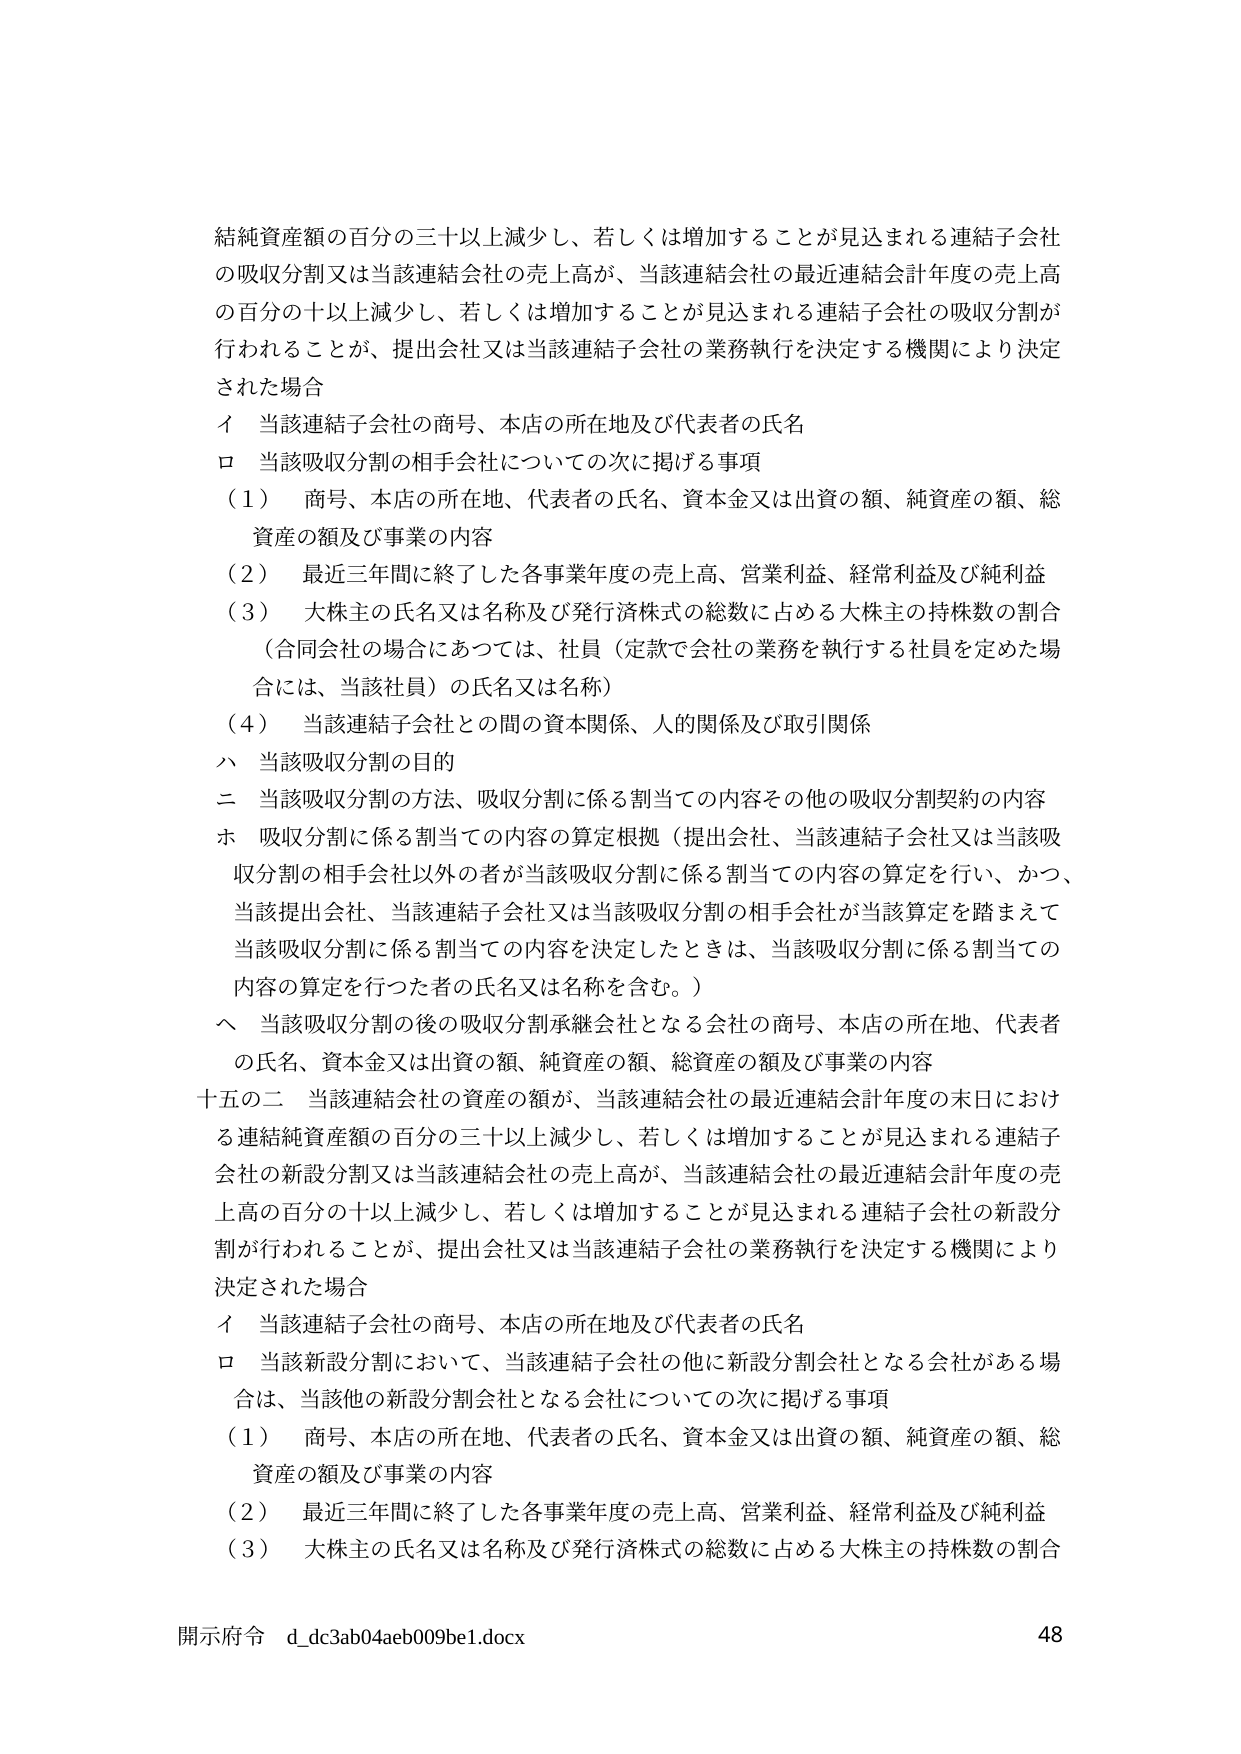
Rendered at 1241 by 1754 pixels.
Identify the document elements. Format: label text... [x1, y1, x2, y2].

text ヘ 当該吸収分割の後の吸収分割承継会社となる会社の商号、本店の所在地、代表者の氏名、資本金又は出資の額、純資産の額、総資産の額及び事業の内容 [215, 1004, 1063, 1079]
text （４） 当該連結子会社との間の資本関係、人的関係及び取引関係 [215, 704, 1063, 742]
text （１） 商号、本店の所在地、代表者の氏名、資本金又は出資の額、純資産の額、総資産の額及び事業の内容 [215, 1417, 1063, 1492]
text （１） 商号、本店の所在地、代表者の氏名、資本金又は出資の額、純資産の額、総資産の額及び事業の内容 [215, 479, 1063, 554]
text 十五の二 当該連結会社の資産の額が、当該連結会社の最近連結会計年度の末日における連結純資産額の百分の三十以上減少し、若しくは増加することが見込まれる連結子会社の新設分割又は当該連結会社の売上高が、当該連結会社の最近連結会計年度の売上高の百分の十以上減少し、若しくは増加することが見込まれる連結子会社の新設分割が行われることが、提出会社又は当該連結子会社の業務執行を決定する機関により決定された場合 [196, 1079, 1063, 1304]
text ハ 当該吸収分割の目的 [215, 742, 1063, 779]
text ホ 吸収分割に係る割当ての内容の算定根拠（提出会社、当該連結子会社又は当該吸収分割の相手会社以外の者が当該吸収分割に係る割当ての内容の算定を行い、かつ、当該提出会社、当該連結子会社又は当該吸収分割の相手会社が当該算定を踏まえて当該吸収分割に係る割当ての内容を決定したときは、当該吸収分割に係る割当ての内容の算定を行つた者の氏名又は名称を含む。） [215, 817, 1063, 1004]
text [196, 217, 1063, 404]
text （３） 大株主の氏名又は名称及び発行済株式の総数に占める大株主の持株数の割合（合同会社の場合にあつては、社員（定款で会社の業務を執行する社員を定めた場合には、当該社員）の氏名又は名称） [215, 592, 1063, 704]
text ロ 当該新設分割において、当該連結子会社の他に新設分割会社となる会社がある場合は、当該他の新設分割会社となる会社についての次に掲げる事項 [215, 1342, 1063, 1417]
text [215, 1529, 1063, 1567]
text （２） 最近三年間に終了した各事業年度の売上高、営業利益、経常利益及び純利益 [215, 1492, 1063, 1529]
text ニ 当該吸収分割の方法、吸収分割に係る割当ての内容その他の吸収分割契約の内容 [215, 779, 1063, 817]
text イ 当該連結子会社の商号、本店の所在地及び代表者の氏名 [215, 404, 1063, 442]
text （２） 最近三年間に終了した各事業年度の売上高、営業利益、経常利益及び純利益 [215, 554, 1063, 592]
text ロ 当該吸収分割の相手会社についての次に掲げる事項 [215, 442, 1063, 479]
text イ 当該連結子会社の商号、本店の所在地及び代表者の氏名 [215, 1304, 1063, 1342]
